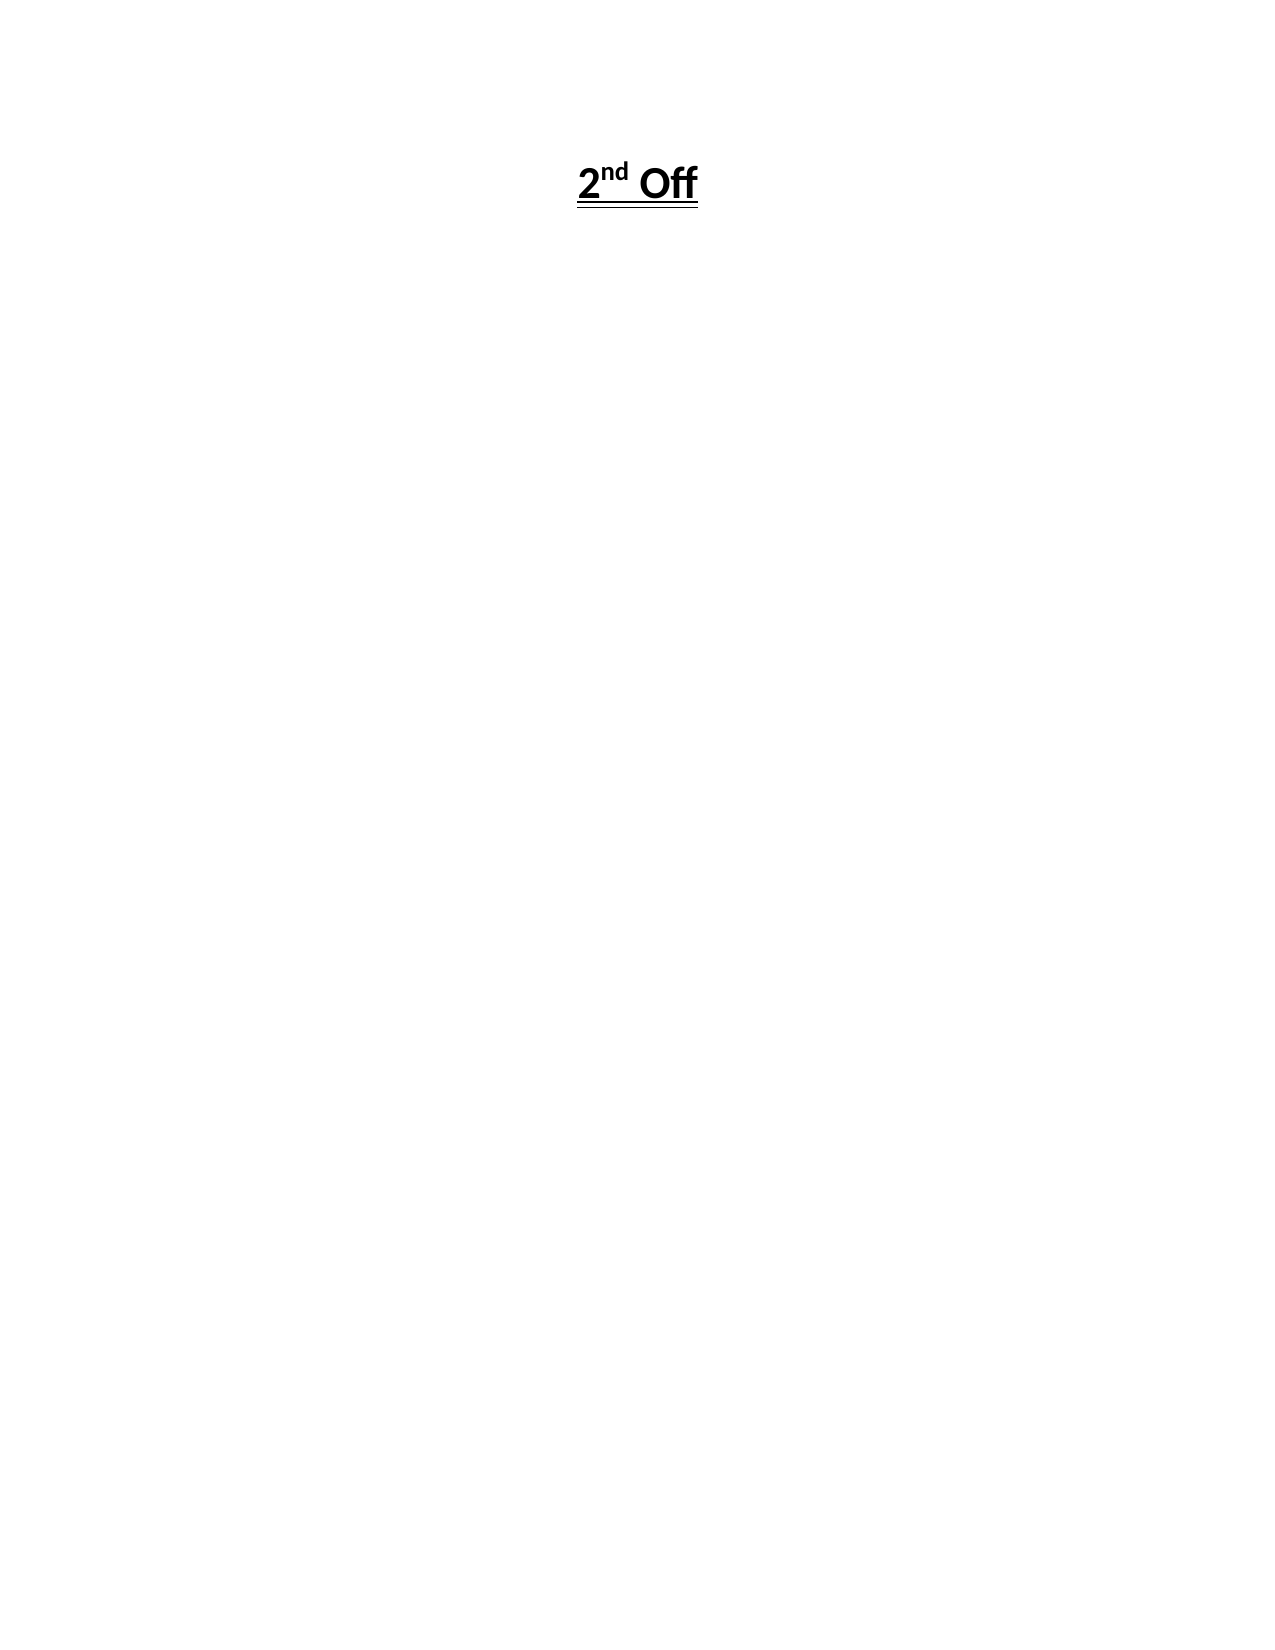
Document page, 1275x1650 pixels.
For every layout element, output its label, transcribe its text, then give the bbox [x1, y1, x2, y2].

subtitle 2nd Off [187, 154, 1087, 210]
